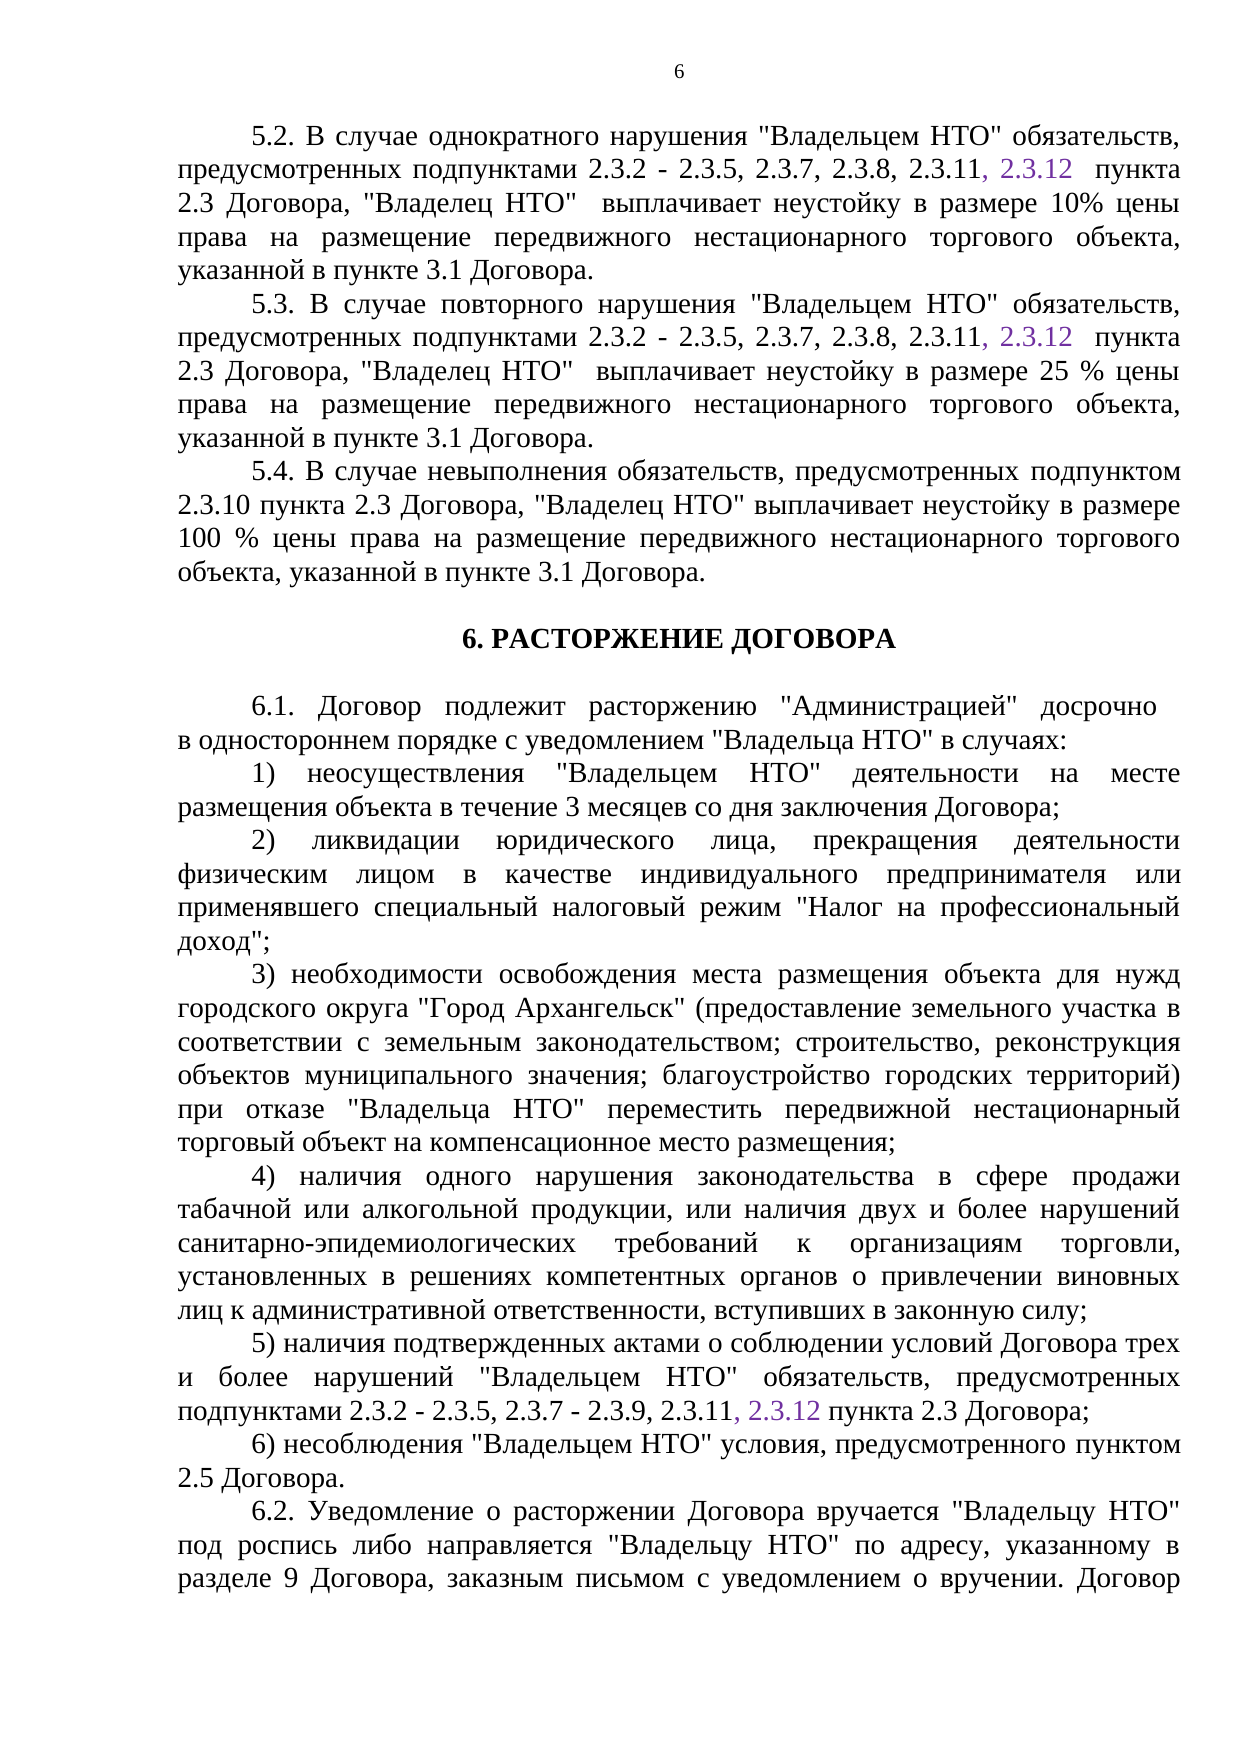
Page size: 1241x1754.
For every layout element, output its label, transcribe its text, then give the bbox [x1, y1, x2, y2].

text 5.4. В случае невыполнения обязательств, предусмотренных подпунктом 2.3.10 пункта 2.3 Договора, "Владелец НТО" выплачивает неустойку в размере 100 % цены права на размещение передвижного нестационарного торгового объекта, указанной в пункте 3.1 Договора. [177, 453, 1181, 588]
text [177, 1493, 1181, 1594]
text 6) несоблюдения "Владельцем НТО" условия, предусмотренного пунктом 2.5 Договора. [177, 1426, 1181, 1493]
text 4) наличия одного нарушения законодательства в сфере продажи табачной или алкогольной продукции, или наличия двух и более нарушений санитарно-эпидемиологических требований к организациям торговли, установленных в решениях компетентных органов о привлечении виновных лиц к административной ответственности, вступивших в законную силу; [177, 1158, 1181, 1326]
text 5.2. В случае однократного нарушения "Владельцем НТО" обязательств, предусмотренных подпунктами 2.3.2 - 2.3.5, 2.3.7, 2.3.8, 2.3.11, 2.3.12 пункта 2.3 Договора, "Владелец НТО" выплачивает неустойку в размере 10% цены права на размещение передвижного нестационарного торгового объекта, указанной в пункте 3.1 Договора. [177, 118, 1181, 286]
text 5.3. В случае повторного нарушения "Владельцем НТО" обязательств, предусмотренных подпунктами 2.3.2 - 2.3.5, 2.3.7, 2.3.8, 2.3.11, 2.3.12 пункта 2.3 Договора, "Владелец НТО" выплачивает неустойку в размере 25 % цены права на размещение передвижного нестационарного торгового объекта, указанной в пункте 3.1 Договора. [177, 286, 1181, 453]
title 6. РАСТОРЖЕНИЕ ДОГОВОРА [177, 621, 1181, 655]
text 5) наличия подтвержденных актами о соблюдении условий Договора трех и более нарушений "Владельцем НТО" обязательств, предусмотренных подпунктами 2.3.2 - 2.3.5, 2.3.7 - 2.3.9, 2.3.11, 2.3.12 пункта 2.3 Договора; [177, 1326, 1181, 1426]
text 3) необходимости освобождения места размещения объекта для нужд городского округа "Город Архангельск" (предоставление земельного участка в соответствии с земельным законодательством; строительство, реконструкция объектов муниципального значения; благоустройство городских территорий) при отказе "Владельца НТО" переместить передвижной нестационарный торговый объект на компенсационное место размещения; [177, 957, 1181, 1158]
text 6.1. Договор подлежит расторжению "Администрацией" досрочно в одностороннем порядке с уведомлением "Владельца НТО" в случаях: [177, 688, 1181, 755]
text 1) неосуществления "Владельцем НТО" деятельности на месте размещения объекта в течение 3 месяцев со дня заключения Договора; [177, 755, 1181, 822]
text 2) ликвидации юридического лица, прекращения деятельности физическим лицом в качестве индивидуального предпринимателя или применявшего специальный налоговый режим "Налог на профессиональный доход"; [177, 822, 1181, 957]
